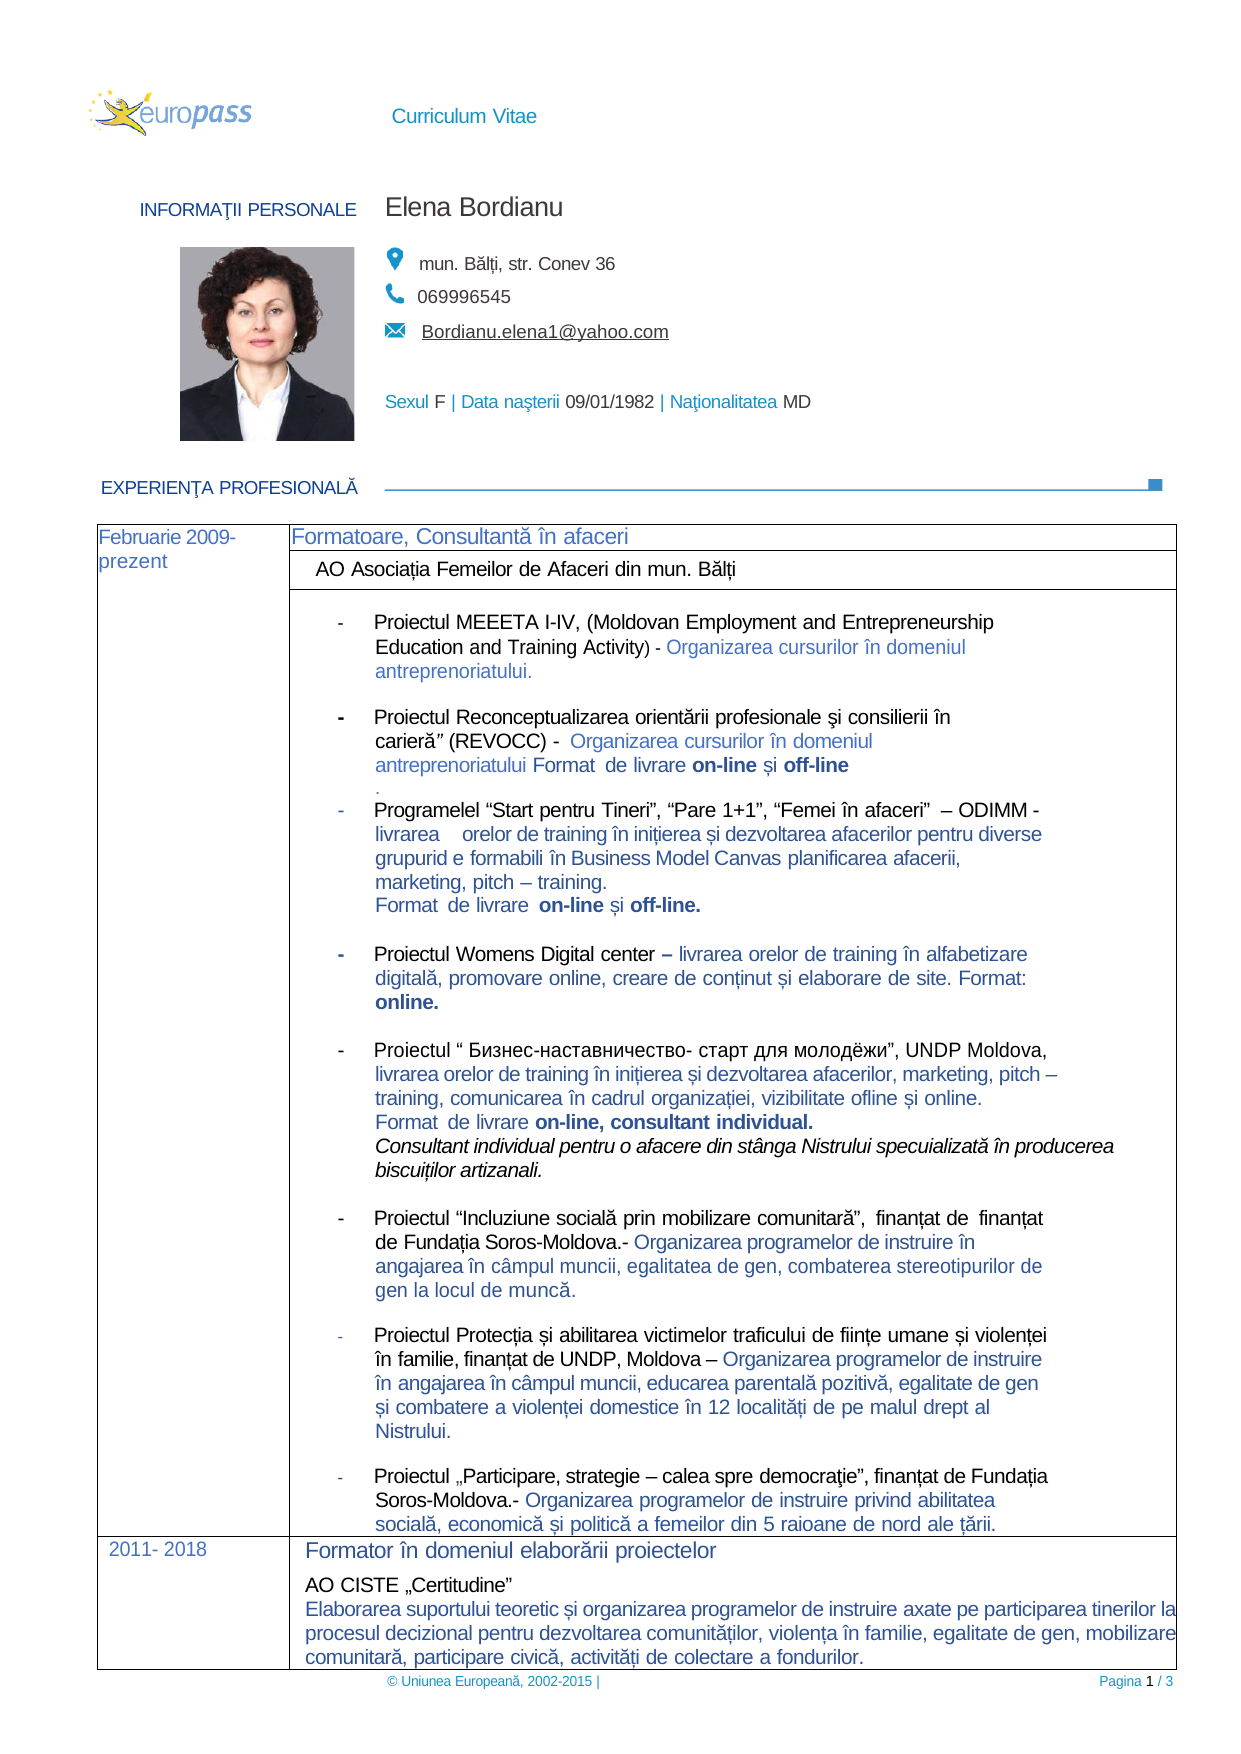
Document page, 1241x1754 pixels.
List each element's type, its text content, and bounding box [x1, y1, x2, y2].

table_cell Bordianu.elena1@yahoo.com [370, 312, 819, 367]
table_header EXPERIENŢA PROFESIONALĂ [80, 479, 370, 501]
table_cell - Proiectul MEEETA I-IV, (Moldovan Employment and Entrepreneurship Education and Training Activity) - Organizarea cursurilor în domeniul antreprenoriatului. Proiectul Reconceptualizarea orientării profesionale şi consilierii în carieră” (REVOCC) - Organizarea cursurilor în domeniul antreprenoriatului Format de livrare on-line și off-line . Programelel “Start pentru Tineri”, “Pare 1+1”, “Femei în afaceri” – ODIMM - livrarea orelor de training în inițierea și dezvoltarea afacerilor pentru diverse grupurid e formabili în Business Model Canvas planificarea afacerii, marketing, pitch – training. Format de livrare on-line și off-line. Proiectul Womens Digital center – livrarea orelor de training în alfabetizare digitală, promovare online, creare de conținut și elaborare de site. Format: online. Proiectul “ Бизнес-наставничество- старт для молодёжи”, UNDP Moldova, livrarea orelor de training în inițierea și dezvoltarea afacerilor, marketing, pitch – training, comunicarea în cadrul organizației, vizibilitate ofline și online. Format de livrare on-line, consultant individual. Consultant individual pentru o afacere din stânga Nistrului specuializată în producerea biscuiților artizanali. Proiectul “Incluziune socială prin mobilizare comunitară”, finanțat de finanțat de Fundația Soros-Moldova.- Organizarea programelor de instruire în angajarea în câmpul muncii, egalitatea de gen, combaterea stereotipurilor de gen la locul de muncă. Proiectul Protecția și abilitarea victimelor traficului de ființe umane și violenței în familie, finanțat de UNDP, Moldova – Organizarea programelor de instruire în angajarea în câmpul muncii, educarea parentală pozitivă, egalitate de gen și combatere a violenței domestice în 12 localități de pe malul drept al Nistrului. Proiectul „Participare, strategie – calea spre democraţie”, finanțat de Fundația Soros-Moldova.- Organizarea programelor de instruire privind abilitatea socială, economică și politică a femeilor din 5 raioane de nord ale țării. [290, 590, 1176, 1536]
picture [180, 247, 355, 441]
table_cell Sexul F | Data naşterii 09/01/1982 | Naţionalitatea MD [370, 367, 819, 441]
table_cell [119, 235, 370, 441]
picture [384, 479, 1163, 491]
table_header INFORMAŢII PERSONALE [119, 192, 370, 235]
table_cell Formator în domeniul elaborării proiectelor AO CISTE „Certitudine” Elaborarea suportului teoretic și organizarea programelor de instruire axate pe participarea tinerilor la procesul decizional pentru dezvoltarea comunităților, violența în familie, egalitate de gen, mobilizare comunitară, participare civică, activități de colectare a fondurilor. [290, 1537, 1176, 1669]
picture [88, 88, 252, 136]
table_cell mun. Bălți, str. Conev 36 [370, 235, 819, 277]
table_cell 069996545 [370, 278, 819, 312]
picture [384, 322, 406, 338]
table_header Elena Bordianu [370, 192, 819, 235]
picture [386, 247, 404, 271]
table_header [370, 479, 1191, 501]
picture [385, 283, 405, 304]
table_cell AO Asociația Femeilor de Afaceri din mun. Bălți [290, 551, 1176, 589]
table_header Februarie 2009- prezent [98, 525, 289, 1536]
table_header Formatoare, Consultantă în afaceri [290, 525, 1176, 550]
table_cell 2011- 2018 [98, 1537, 289, 1669]
